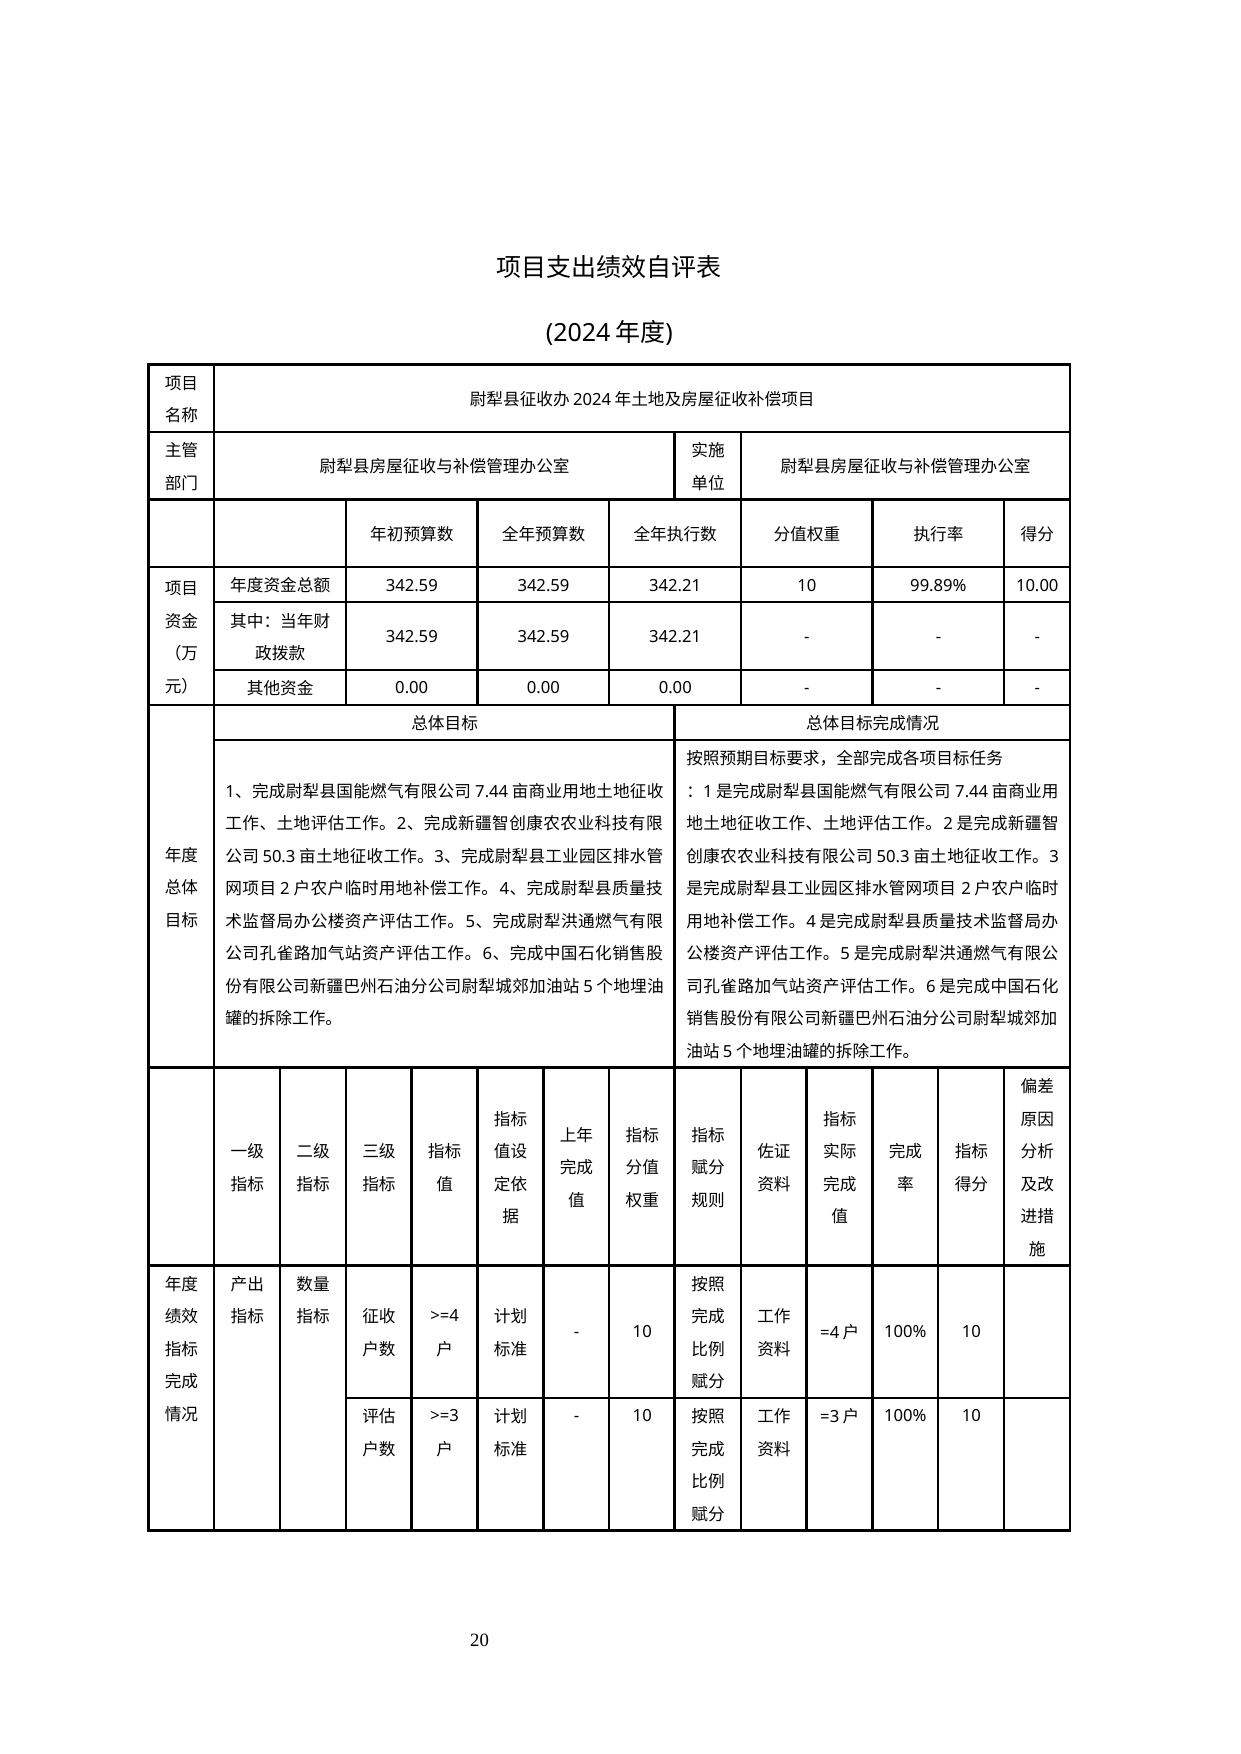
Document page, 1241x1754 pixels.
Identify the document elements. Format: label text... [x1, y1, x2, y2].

table_cell 偏差原因分析及改进措施 [1005, 1069, 1069, 1264]
table_cell - [874, 671, 1003, 703]
table_cell 总体目标 [215, 706, 673, 739]
table_cell 指标分值权重 [610, 1069, 673, 1264]
table_cell - [874, 603, 1003, 668]
table_cell - [545, 1399, 608, 1529]
table_cell 工作资料 [742, 1399, 805, 1529]
table_cell [150, 1069, 213, 1264]
table_cell - [742, 603, 871, 668]
table_cell 100% [874, 1267, 937, 1396]
table_cell 全年预算数 [479, 501, 608, 566]
table_cell 一级指标 [215, 1069, 279, 1264]
table_cell =4户 [808, 1267, 871, 1396]
table_cell 产出指标 [215, 1267, 279, 1529]
table_cell 征收户数 [347, 1267, 410, 1396]
table_cell 二级指标 [281, 1069, 345, 1264]
table_header 项目支出绩效自评表 [148, 233, 1070, 298]
table_cell 评估户数 [347, 1399, 410, 1529]
table_cell 指标赋分规则 [676, 1069, 740, 1264]
table_cell 项目名称 [150, 366, 213, 431]
table_cell 全年执行数 [610, 501, 740, 566]
table_cell 年初预算数 [347, 501, 476, 566]
table_cell 得分 [1005, 501, 1069, 566]
table_cell >=4户 [413, 1267, 476, 1396]
table_cell 佐证资料 [742, 1069, 805, 1264]
table_cell 10 [939, 1399, 1003, 1529]
table_cell 尉犁县房屋征收与补偿管理办公室 [215, 433, 673, 498]
table_cell - [545, 1267, 608, 1396]
table_cell 其他资金 [215, 671, 345, 703]
table_cell 工作资料 [742, 1267, 805, 1396]
table_cell 总体目标完成情况 [676, 706, 1069, 739]
table_cell [215, 501, 345, 566]
table_cell 项目资金 （万元） [150, 568, 213, 703]
table_cell 0.00 [610, 671, 740, 703]
table_cell 342.59 [347, 603, 476, 668]
table_cell 年度资金总额 [215, 568, 345, 601]
table_cell 执行率 [874, 501, 1003, 566]
table_cell 100% [874, 1399, 937, 1529]
table_cell 尉犁县征收办2024年土地及房屋征收补偿项目 [215, 366, 1069, 431]
table_cell 上年完成值 [545, 1069, 608, 1264]
table_cell [150, 501, 213, 566]
table_cell 0.00 [479, 671, 608, 703]
table_cell 尉犁县房屋征收与补偿管理办公室 [742, 433, 1069, 498]
table_cell 计划标准 [479, 1267, 542, 1396]
table_cell 10 [610, 1399, 673, 1529]
table_cell 按照预期目标要求，全部完成各项目标任务 ：1是完成尉犁县国能燃气有限公司7.44亩商业用地土地征收工作、土地评估工作。2是完成新疆智创康农农业科技有限公司50.3亩土地征收工作。3是完成尉犁县工业园区排水管网项目2户农户临时用地补偿工作。4是完成尉犁县质量技术监督局办公楼资产评估工作。5是完成尉犁洪通燃气有限公司孔雀路加气站资产评估工作。6是完成中国石化销售股份有限公司新疆巴州石油分公司尉犁城郊加油站5个地埋油罐的拆除工作。 [676, 741, 1069, 1066]
table_cell 指标实际完成值 [808, 1069, 871, 1264]
table_cell 10 [610, 1267, 673, 1396]
table_cell 指标得分 [939, 1069, 1003, 1264]
table_cell =3户 [808, 1399, 871, 1529]
table_cell 数量指标 [281, 1267, 345, 1529]
table_cell 10 [742, 568, 871, 601]
table_cell 0.00 [347, 671, 476, 703]
table_cell 年度总体目标 [150, 706, 213, 1066]
table_cell >=3户 [413, 1399, 476, 1529]
table_cell 99.89% [874, 568, 1003, 601]
table_cell 342.21 [610, 603, 740, 668]
table_cell - [1005, 603, 1069, 668]
table_cell 年度绩效指标完成情况 [150, 1267, 213, 1529]
table_cell 主管部门 [150, 433, 213, 498]
table_cell 按照完成比例赋分 [676, 1399, 740, 1529]
table_cell 342.59 [347, 568, 476, 601]
table_cell 342.21 [610, 568, 740, 601]
table_cell 指标值 [413, 1069, 476, 1264]
table_cell (2024年度) [148, 298, 1070, 363]
table_cell [1005, 1267, 1069, 1396]
table_cell 分值权重 [742, 501, 871, 566]
table_cell 其中：当年财政拨款 [215, 603, 345, 668]
table_cell - [742, 671, 871, 703]
table_cell - [1005, 671, 1069, 703]
table_cell 指标值设定依据 [479, 1069, 542, 1264]
table_cell 按照完成比例赋分 [676, 1267, 740, 1396]
table_cell 三级指标 [347, 1069, 410, 1264]
table_cell 342.59 [479, 603, 608, 668]
table_cell 342.59 [479, 568, 608, 601]
table_cell 10.00 [1005, 568, 1069, 601]
table_cell 实施单位 [676, 433, 740, 498]
table_cell 10 [939, 1267, 1003, 1396]
table_cell 计划标准 [479, 1399, 542, 1529]
table_cell 完成率 [874, 1069, 937, 1264]
table_cell 1、完成尉犁县国能燃气有限公司7.44亩商业用地土地征收工作、土地评估工作。2、完成新疆智创康农农业科技有限公司50.3亩土地征收工作。3、完成尉犁县工业园区排水管网项目2户农户临时用地补偿工作。4、完成尉犁县质量技术监督局办公楼资产评估工作。5、完成尉犁洪通燃气有限公司孔雀路加气站资产评估工作。6、完成中国石化销售股份有限公司新疆巴州石油分公司尉犁城郊加油站5个地埋油罐的拆除工作。 [215, 741, 673, 1066]
table_cell [1005, 1399, 1069, 1529]
